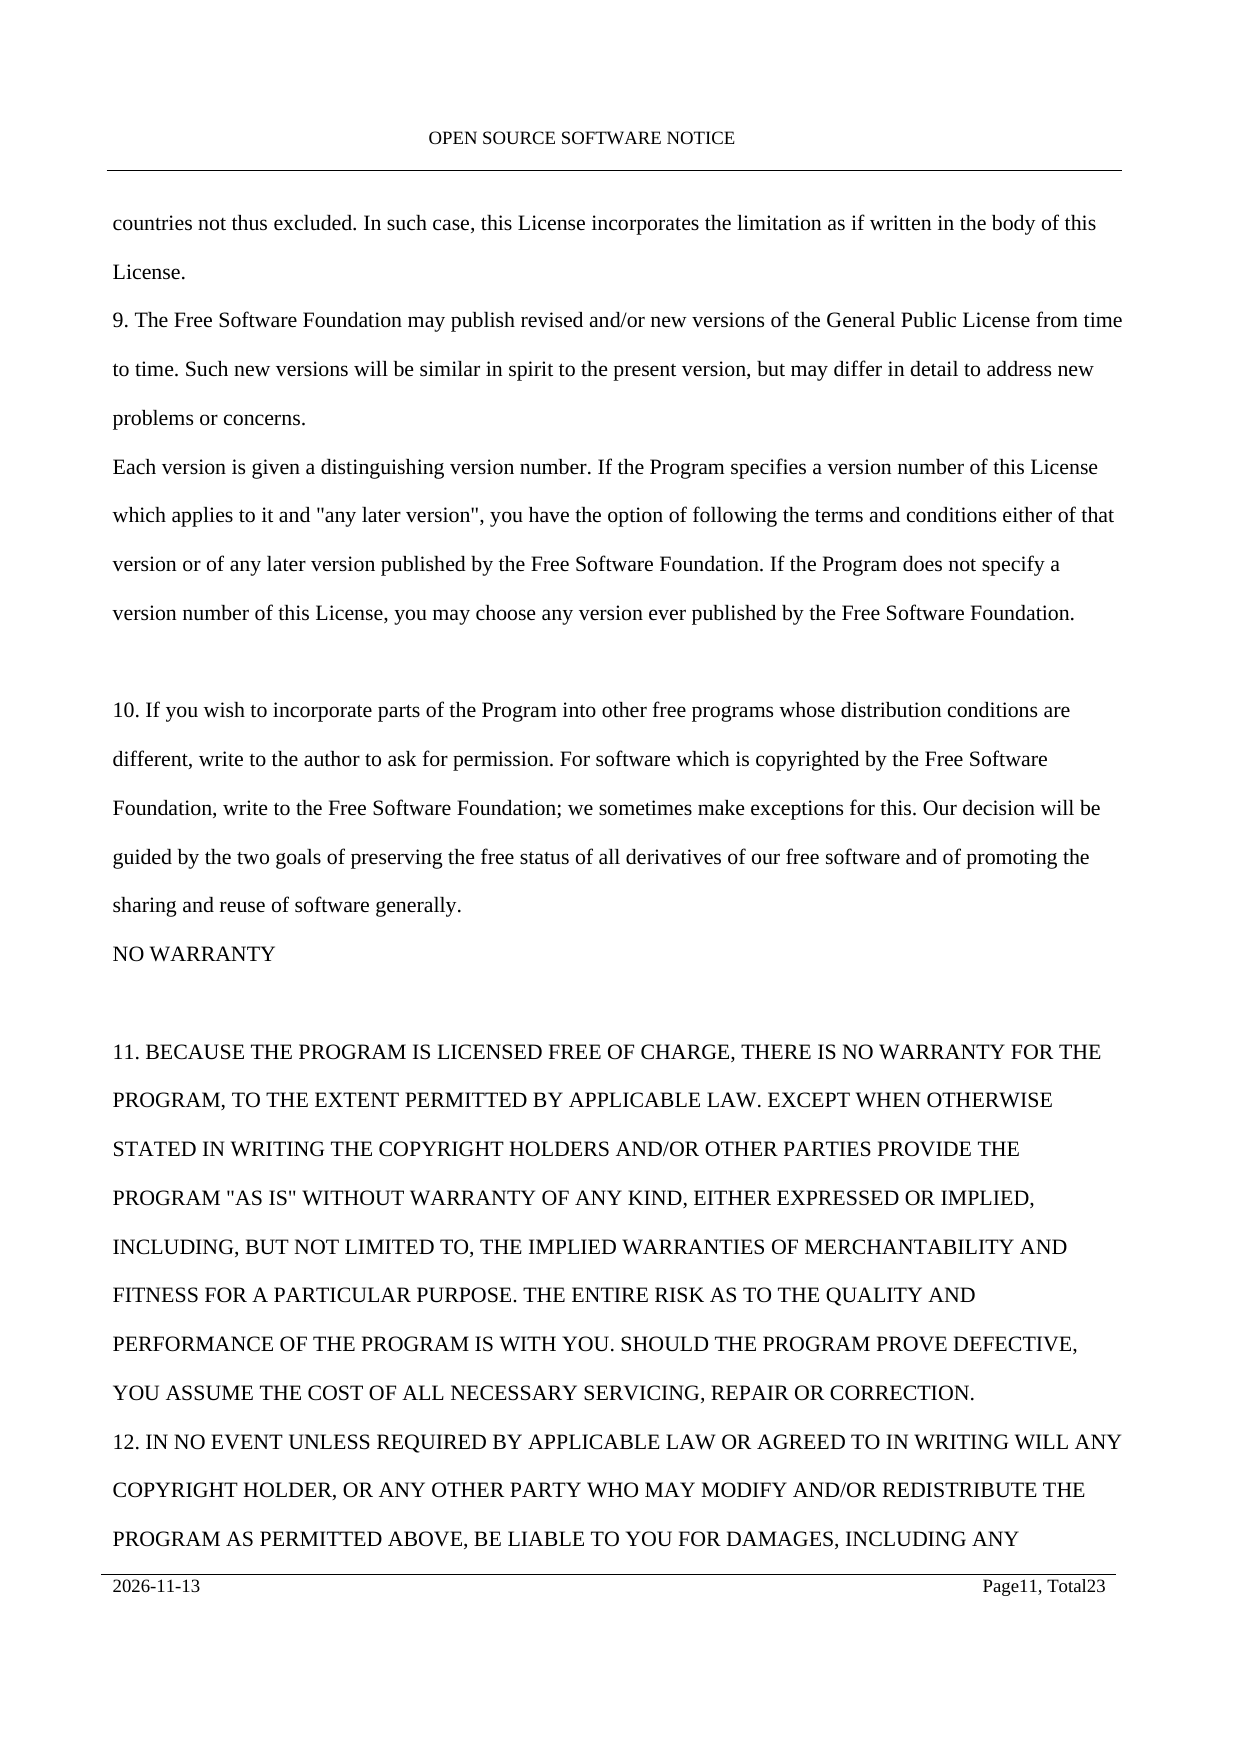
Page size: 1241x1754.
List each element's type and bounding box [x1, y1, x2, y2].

text [112, 206, 1128, 1555]
